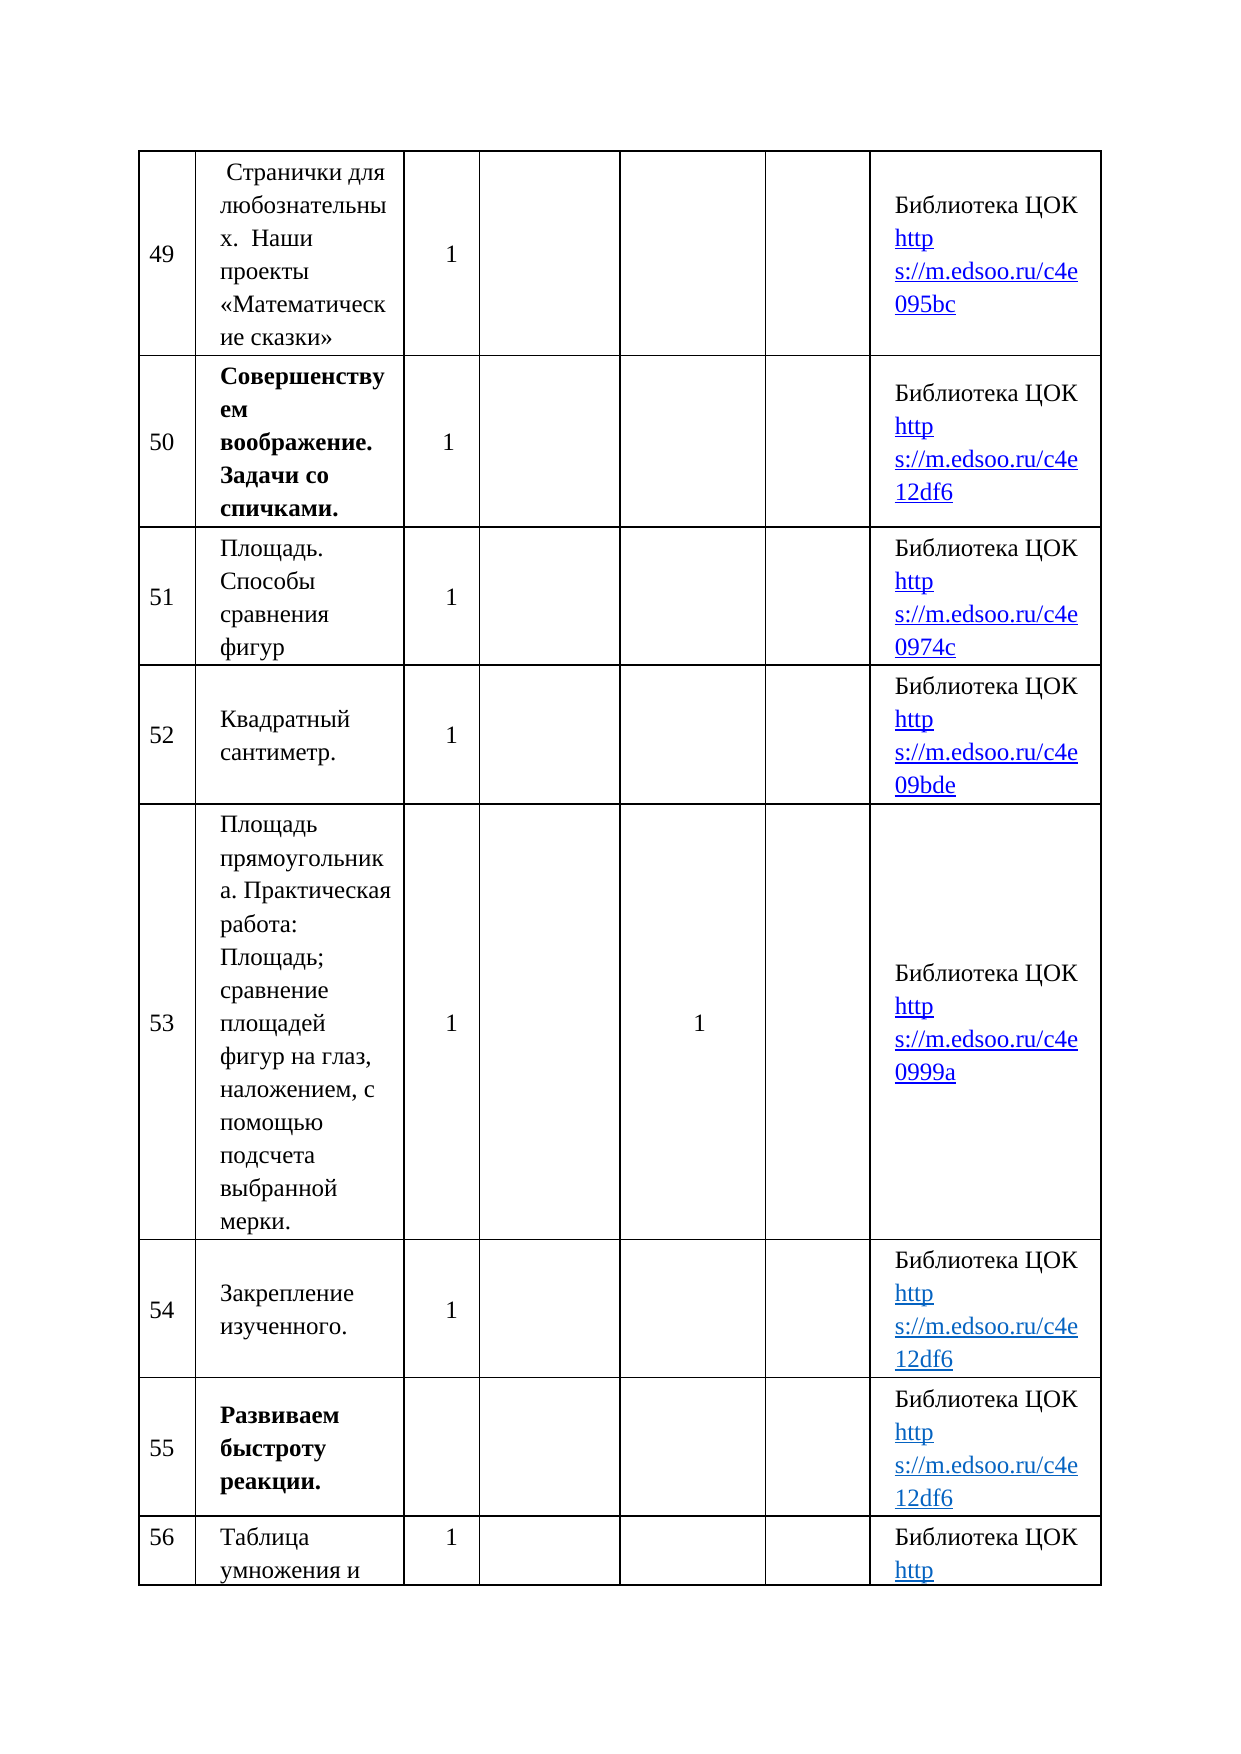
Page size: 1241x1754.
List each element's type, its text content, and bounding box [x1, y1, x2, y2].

table_cell Странички для любознательных. Наши проекты «Математические сказки» [196, 152, 403, 354]
table_cell 1 [405, 805, 479, 1238]
table_cell [766, 356, 869, 526]
table_cell 1 [405, 1517, 479, 1584]
table_cell [766, 666, 869, 803]
table_cell [480, 666, 619, 803]
table_cell 51 [140, 528, 195, 664]
table_cell [480, 356, 619, 526]
table_cell [766, 1378, 869, 1515]
table_cell [480, 152, 619, 354]
table_cell 1 [405, 528, 479, 664]
table_cell [480, 1517, 619, 1584]
table_cell Библиотека ЦОК https://m.edsoo.ru/c4e12df6 [871, 1240, 1100, 1377]
table_cell [766, 528, 869, 664]
table_cell [621, 356, 765, 526]
table_cell [480, 528, 619, 664]
table_cell Квадратный сантиметр. [196, 666, 403, 803]
table_cell [621, 528, 765, 664]
table_cell [405, 1378, 479, 1515]
table_cell 55 [140, 1378, 195, 1515]
table_cell Развиваем быстроту реакции. [196, 1378, 403, 1515]
table_cell 53 [140, 805, 195, 1238]
table_cell Библиотека ЦОК https://m.edsoo.ru/c4e095bc [871, 152, 1100, 354]
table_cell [196, 1517, 403, 1584]
table_cell 1 [405, 666, 479, 803]
table_cell 56 [140, 1517, 195, 1584]
table_cell 1 [621, 805, 765, 1238]
table_cell 1 [405, 1240, 479, 1377]
table_cell [766, 1517, 869, 1584]
table_cell [621, 152, 765, 354]
table_cell 1 [405, 356, 479, 526]
table_cell Площадь. Способы сравнения фигур [196, 528, 403, 664]
table_cell [480, 1240, 619, 1377]
table_cell [480, 1378, 619, 1515]
table_cell Закрепление изученного. [196, 1240, 403, 1377]
table_cell 50 [140, 356, 195, 526]
table_cell [621, 1240, 765, 1377]
table_cell [621, 1517, 765, 1584]
table_cell 49 [140, 152, 195, 354]
table_cell 52 [140, 666, 195, 803]
table_cell [621, 666, 765, 803]
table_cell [871, 356, 1100, 526]
table_cell [766, 152, 869, 354]
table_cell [871, 1517, 1100, 1584]
table_cell Библиотека ЦОК https://m.edsoo.ru/c4e09bde [871, 666, 1100, 803]
table_cell [766, 805, 869, 1238]
table_cell Совершенствуем воображение. Задачи со спичками. [196, 356, 403, 526]
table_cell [871, 1378, 1100, 1515]
table_cell 54 [140, 1240, 195, 1377]
table_cell Библиотека ЦОК https://m.edsoo.ru/c4e0974c [871, 528, 1100, 664]
table_cell Библиотека ЦОК https://m.edsoo.ru/c4e0999a [871, 805, 1100, 1238]
table_cell 1 [405, 152, 479, 354]
table_cell [480, 805, 619, 1238]
table_cell [766, 1240, 869, 1377]
table_cell Площадь прямоугольника. Практическая работа: Площадь; сравнение площадей фигур на глаз, наложением, с помощью подсчета выбранной мерки. [196, 805, 403, 1238]
table_cell [621, 1378, 765, 1515]
